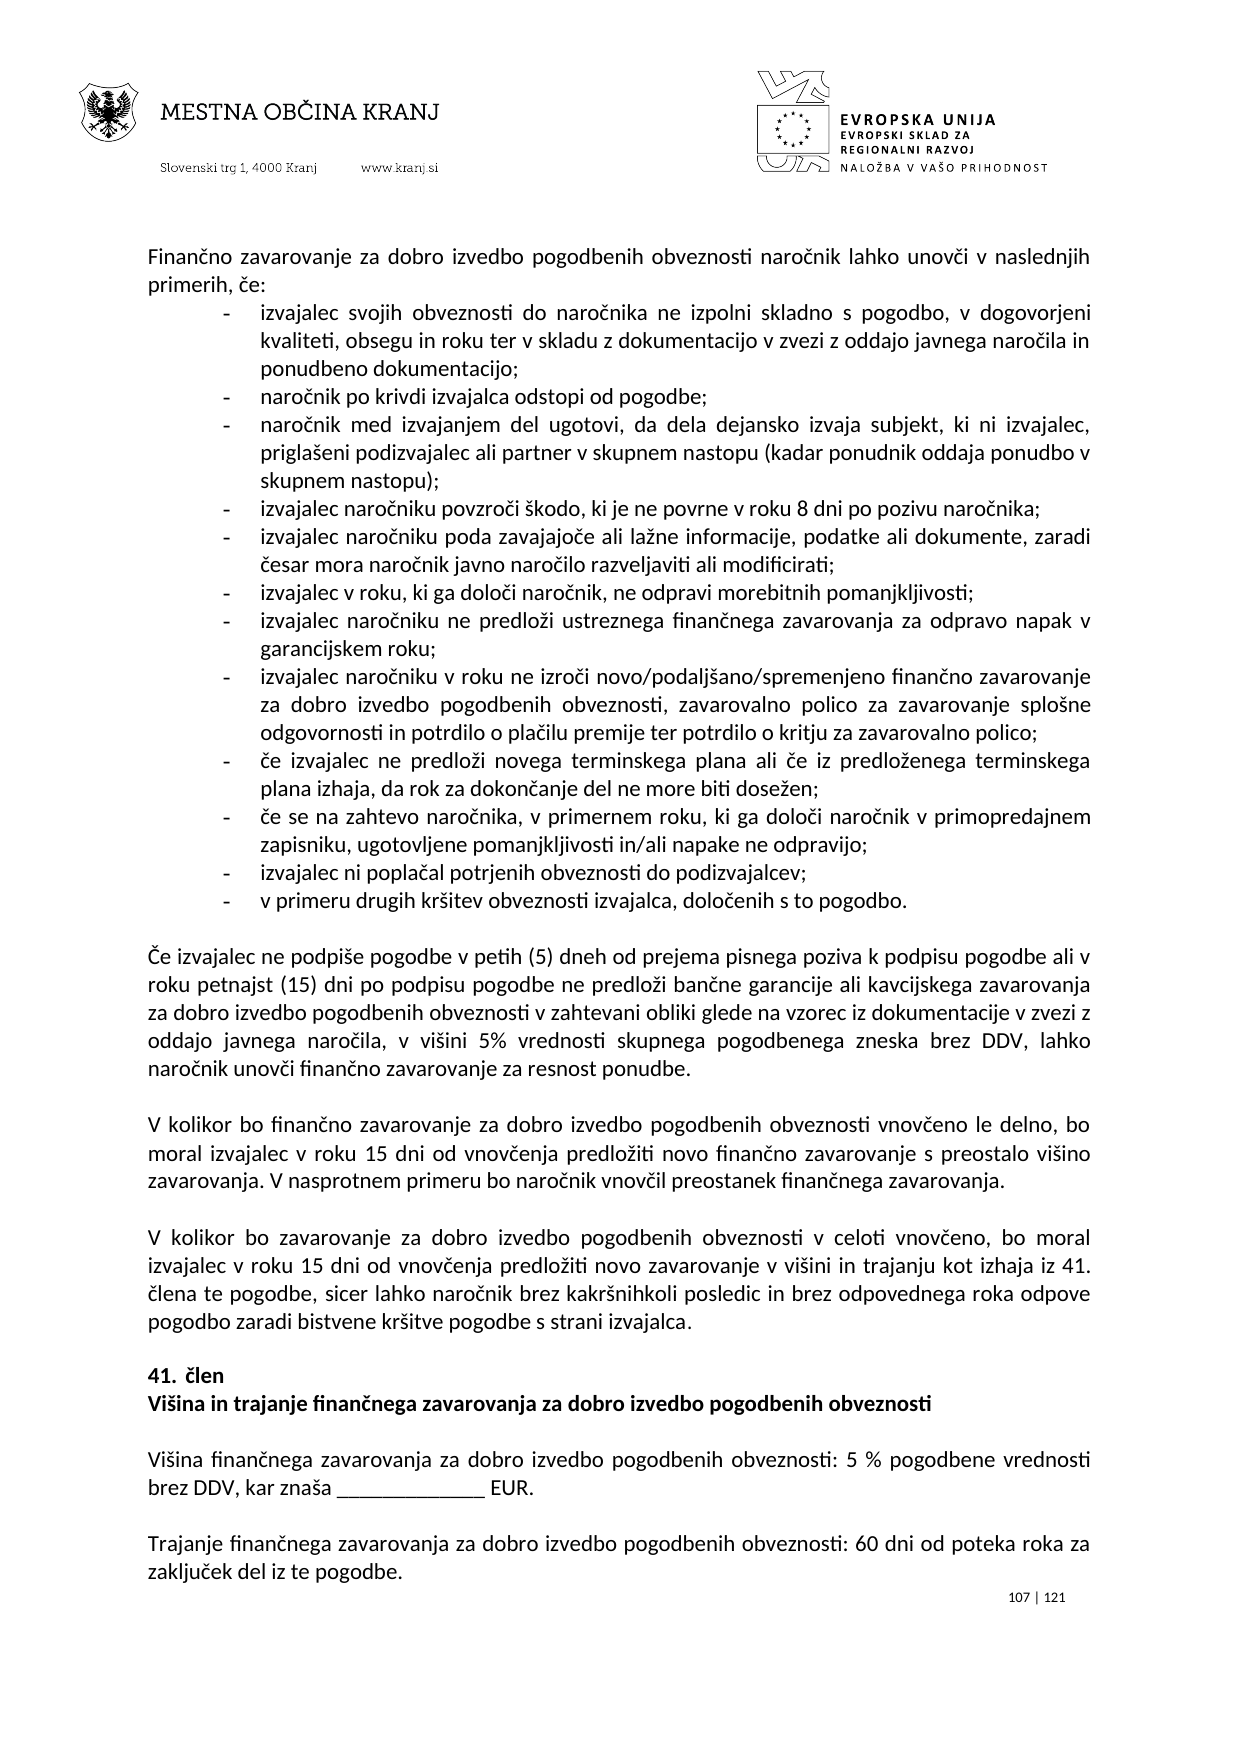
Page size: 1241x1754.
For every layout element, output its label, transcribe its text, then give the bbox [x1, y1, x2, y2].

list če se na zahtevo naročnika, v primernem roku, ki ga določi naročnik v primopredajnem zapisniku, ugotovljene pomanjkljivosti in/ali napake ne odpravijo; [223, 802, 1092, 858]
list izvajalec v roku, ki ga določi naročnik, ne odpravi morebitnih pomanjkljivosti; [223, 578, 1092, 606]
list naročnik med izvajanjem del ugotovi, da dela dejansko izvaja subjekt, ki ni izvajalec, priglašeni podizvajalec ali partner v skupnem nastopu (kadar ponudnik oddaja ponudbo v skupnem nastopu); [223, 410, 1092, 494]
text V kolikor bo finančno zavarovanje za dobro izvedbo pogodbenih obveznosti vnovčeno le delno, bo moral izvajalec v roku 15 dni od vnovčenja predložiti novo finančno zavarovanje s preostalo višino zavarovanja. V nasprotnem primeru bo naročnik vnovčil preostanek finančnega zavarovanja. [148, 1111, 1092, 1195]
list naročnik po krivdi izvajalca odstopi od pogodbe; [223, 382, 1092, 410]
text V kolikor bo zavarovanje za dobro izvedbo pogodbenih obveznosti v celoti vnovčeno, bo moral izvajalec v roku 15 dni od vnovčenja predložiti novo zavarovanje v višini in trajanju kot izhaja iz 41. člena te pogodbe, sicer lahko naročnik brez kakršnihkoli posledic in brez odpovednega roka odpove pogodbo zaradi bistvene kršitve pogodbe s strani izvajalca. [148, 1223, 1092, 1335]
list izvajalec naročniku povzroči škodo, ki je ne povrne v roku 8 dni po pozivu naročnika; [223, 494, 1092, 522]
text Višina in trajanje finančnega zavarovanja za dobro izvedbo pogodbenih obveznosti [148, 1389, 1092, 1417]
text Višina finančnega zavarovanja za dobro izvedbo pogodbenih obveznosti: 5 % pogodbene vrednosti brez DDV, kar znaša _____________ EUR. [148, 1445, 1092, 1501]
picture [0, 0, 1224, 231]
text Trajanje finančnega zavarovanja za dobro izvedbo pogodbenih obveznosti: 60 dni od poteka roka za zaključek del iz te pogodbe. [148, 1529, 1092, 1585]
list če izvajalec ne predloži novega terminskega plana ali če iz predloženega terminskega plana izhaja, da rok za dokončanje del ne more biti dosežen; [223, 746, 1092, 802]
list izvajalec ni poplačal potrjenih obveznosti do podizvajalcev; [223, 858, 1092, 886]
list izvajalec svojih obveznosti do naročnika ne izpolni skladno s pogodbo, v dogovorjeni kvaliteti, obsegu in roku ter v skladu z dokumentacijo v zvezi z oddajo javnega naročila in ponudbeno dokumentacijo; [223, 298, 1092, 382]
list izvajalec naročniku ne predloži ustreznega finančnega zavarovanja za odpravo napak v garancijskem roku; [223, 606, 1092, 662]
list izvajalec naročniku v roku ne izroči novo/podaljšano/spremenjeno finančno zavarovanje za dobro izvedbo pogodbenih obveznosti, zavarovalno polico za zavarovanje splošne odgovornosti in potrdilo o plačilu premije ter potrdilo o kritju za zavarovalno polico; [223, 662, 1092, 746]
list člen [148, 1361, 1092, 1389]
list izvajalec naročniku poda zavajajoče ali lažne informacije, podatke ali dokumente, zaradi česar mora naročnik javno naročilo razveljaviti ali modificirati; [223, 522, 1092, 578]
text Finančno zavarovanje za dobro izvedbo pogodbenih obveznosti naročnik lahko unovči v naslednjih primerih, če: [148, 242, 1092, 298]
text Če izvajalec ne podpiše pogodbe v petih (5) dneh od prejema pisnega poziva k podpisu pogodbe ali v roku petnajst (15) dni po podpisu pogodbe ne predloži bančne garancije ali kavcijskega zavarovanja za dobro izvedbo pogodbenih obveznosti v zahtevani obliki glede na vzorec iz dokumentacije v zvezi z oddajo javnega naročila, v višini 5% vrednosti skupnega pogodbenega zneska brez DDV, lahko naročnik unovči finančno zavarovanje za resnost ponudbe. [148, 942, 1092, 1083]
list v primeru drugih kršitev obveznosti izvajalca, določenih s to pogodbo. [223, 886, 1092, 914]
